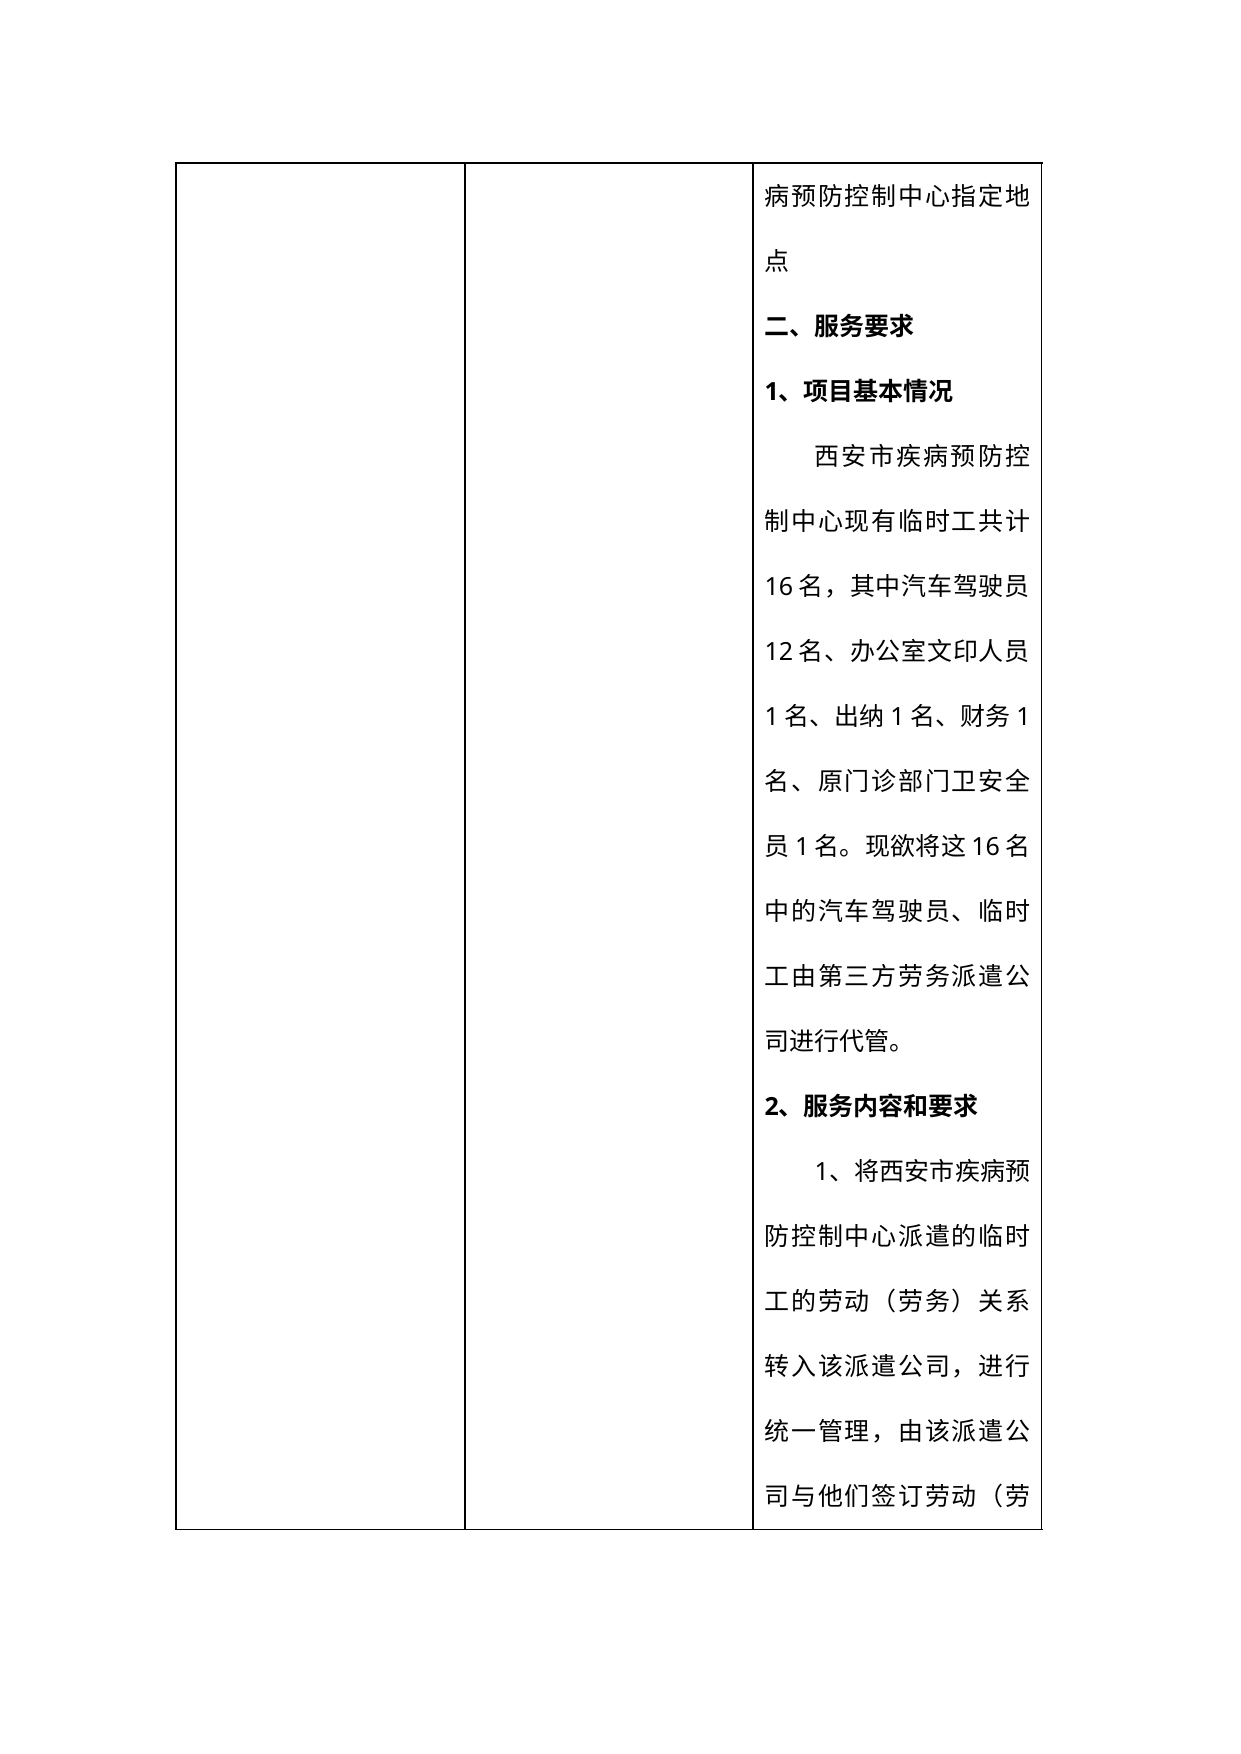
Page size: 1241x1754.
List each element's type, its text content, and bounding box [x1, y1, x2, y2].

table_cell 1 [177, 164, 464, 1528]
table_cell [754, 164, 1041, 1528]
table_cell [466, 164, 752, 1528]
